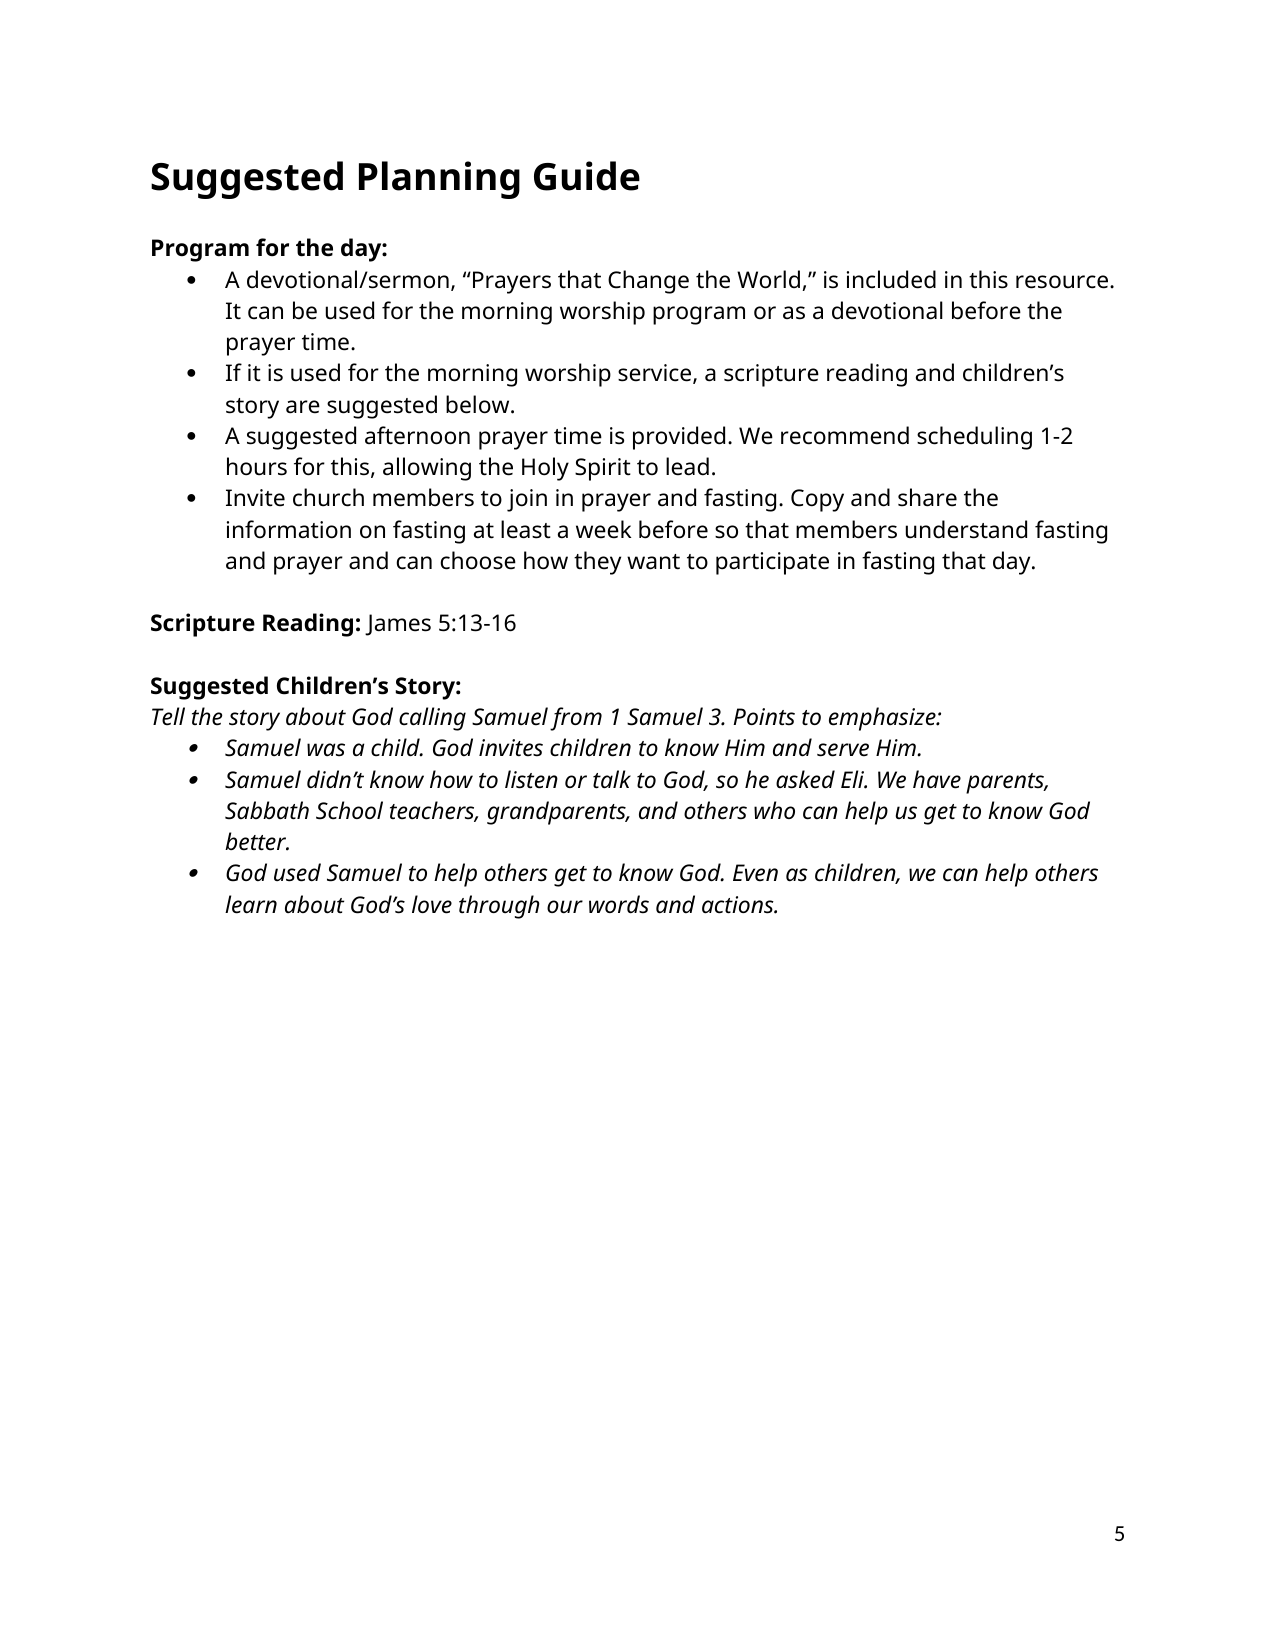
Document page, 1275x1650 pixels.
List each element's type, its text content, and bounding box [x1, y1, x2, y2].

list If it is used for the morning worship service, a scripture reading and children’s story are suggested below. [187, 357, 1125, 420]
text Suggested Planning Guide [150, 150, 1125, 201]
list Invite church members to join in prayer and fasting. Copy and share the information on fasting at least a week before so that members understand fasting and prayer and can choose how they want to participate in fasting that day. [187, 482, 1125, 576]
text Tell the story about God calling Samuel from 1 Samuel 3. Points to emphasize: [150, 701, 1125, 732]
list Samuel didn’t know how to listen or talk to God, so he asked Eli. We have parents, Sabbath School teachers, grandparents, and others who can help us get to know God better. [187, 763, 1125, 857]
list A suggested afternoon prayer time is provided. We recommend scheduling 1-2 hours for this, allowing the Holy Spirit to lead. [187, 420, 1125, 482]
text Program for the day: [150, 232, 1125, 263]
list Samuel was a child. God invites children to know Him and serve Him. [187, 732, 1125, 763]
text Suggested Children’s Story: [150, 670, 1125, 701]
list A devotional/sermon, “Prayers that Change the World,” is included in this resource. It can be used for the morning worship program or as a devotional before the prayer time. [187, 263, 1125, 357]
list God used Samuel to help others get to know God. Even as children, we can help others learn about God’s love through our words and actions. [187, 857, 1125, 920]
text Scripture Reading: James 5:13-16 [150, 607, 1125, 638]
